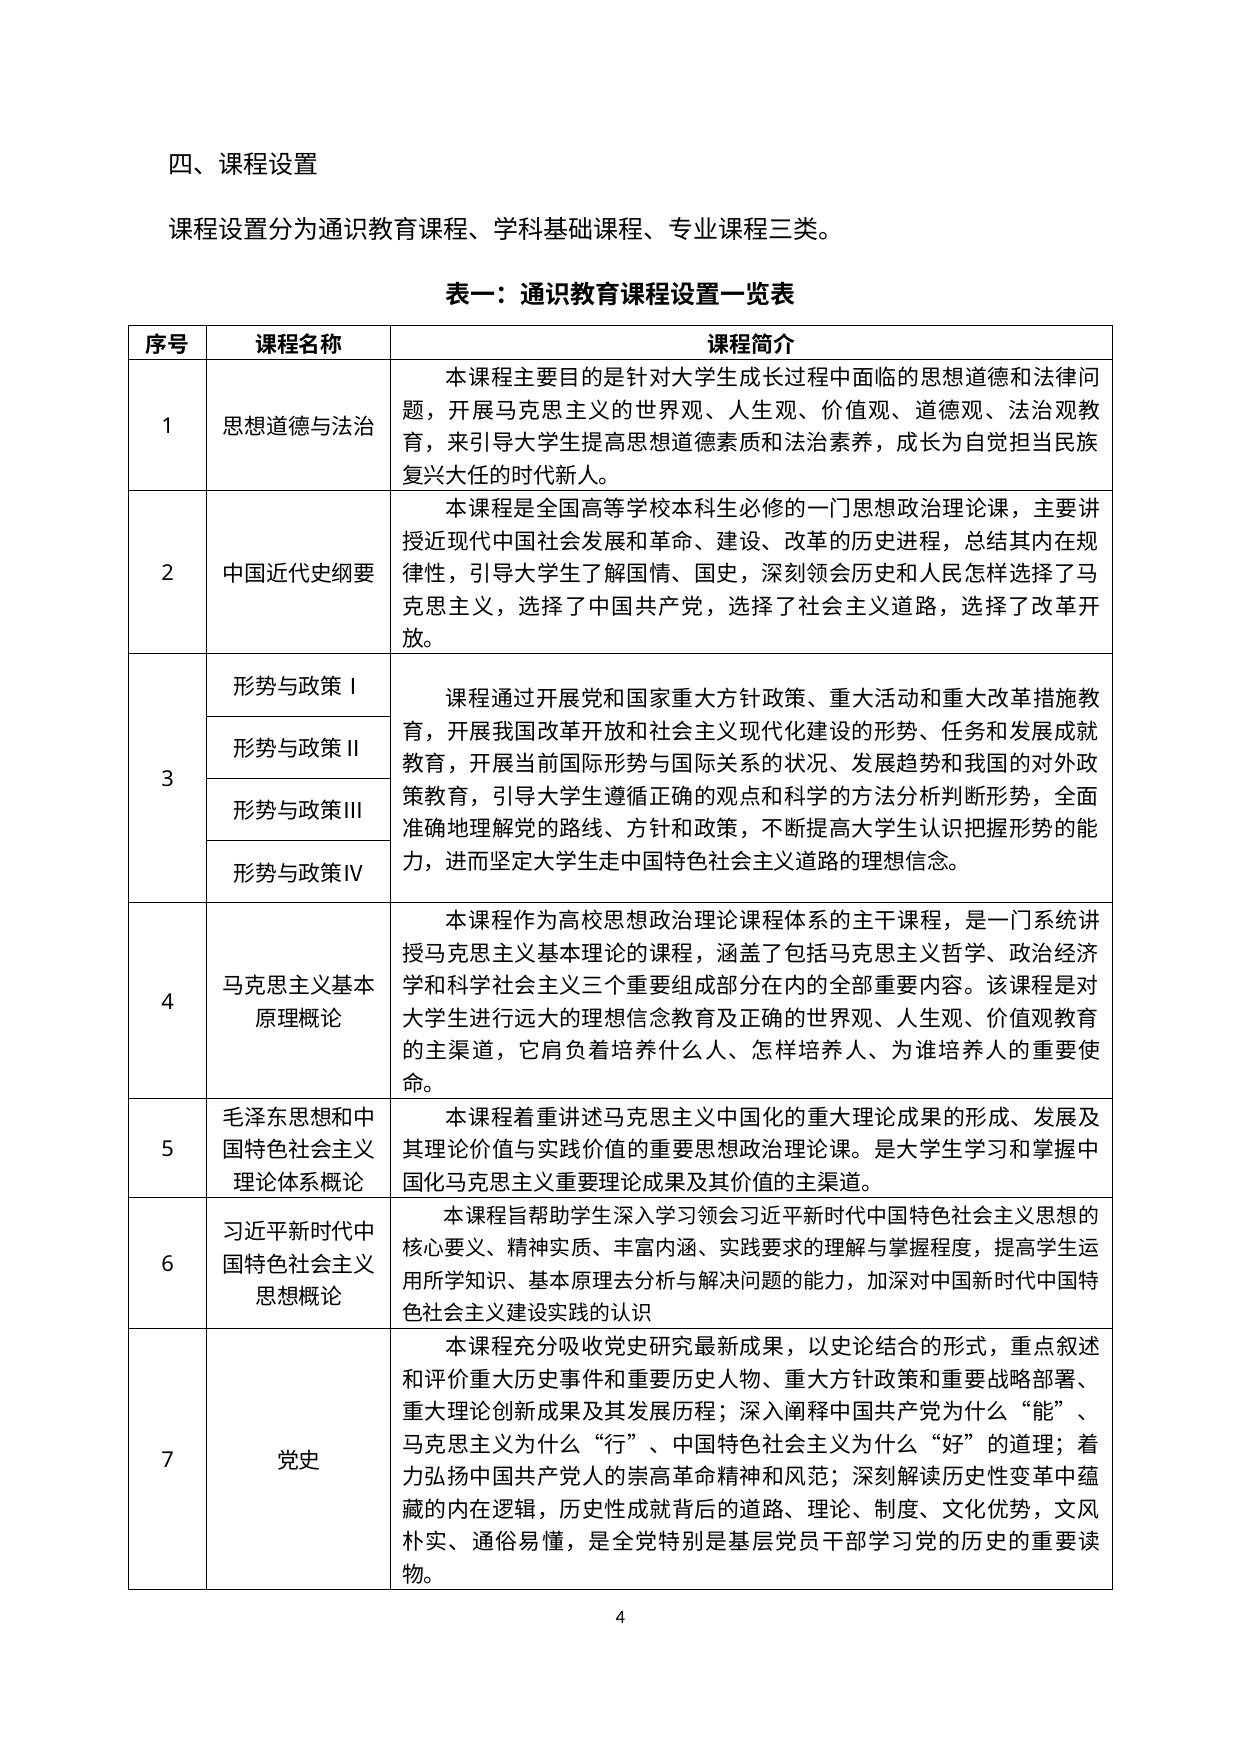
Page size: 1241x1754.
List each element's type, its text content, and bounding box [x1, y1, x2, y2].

table_cell 5 [129, 1099, 206, 1197]
text 课程设置分为通识教育课程、学科基础课程、专业课程三类。 [118, 195, 1122, 260]
subtitle 课程设置 [118, 130, 1122, 195]
table_cell 6 [129, 1198, 206, 1328]
table_cell 毛泽东思想和中国特色社会主义理论体系概论 [207, 1099, 390, 1197]
table_header 课程简介 [391, 326, 1112, 359]
table_cell 本课程充分吸收党史研究最新成果，以史论结合的形式，重点叙述和评价重大历史事件和重要历史人物、重大方针政策和重要战略部署、重大理论创新成果及其发展历程；深入阐释中国共产党为什么“能”、马克思主义为什么“行”、中国特色社会主义为什么“好”的道理；着力弘扬中国共产党人的崇高革命精神和风范；深刻解读历史性变革中蕴藏的内在逻辑，历史性成就背后的道路、理论、制度、文化优势，文风朴实、通俗易懂，是全党特别是基层党员干部学习党的历史的重要读物。 [391, 1329, 1112, 1589]
table_cell 形势与政策Ⅱ [207, 717, 390, 778]
table_cell 本课程主要目的是针对大学生成长过程中面临的思想道德和法律问题，开展马克思主义的世界观、人生观、价值观、道德观、法治观教育，来引导大学生提高思想道德素质和法治素养，成长为自觉担当民族复兴大任的时代新人。 [391, 360, 1112, 490]
table_cell 4 [129, 903, 206, 1098]
table_cell 形势与政策Ⅲ [207, 779, 390, 840]
table_cell 中国近代史纲要 [207, 491, 390, 653]
table_cell 2 [129, 491, 206, 653]
table_header 课程名称 [207, 326, 390, 359]
list 表一：通识教育课程设置一览表 [118, 260, 1122, 325]
table_cell 课程通过开展党和国家重大方针政策、重大活动和重大改革措施教育，开展我国改革开放和社会主义现代化建设的形势、任务和发展成就教育，开展当前国际形势与国际关系的状况、发展趋势和我国的对外政策教育，引导大学生遵循正确的观点和科学的方法分析判断形势，全面准确地理解党的路线、方针和政策，不断提高大学生认识把握形势的能力，进而坚定大学生走中国特色社会主义道路的理想信念。 [391, 654, 1112, 902]
table_cell 本课程作为高校思想政治理论课程体系的主干课程，是一门系统讲授马克思主义基本理论的课程，涵盖了包括马克思主义哲学、政治经济学和科学社会主义三个重要组成部分在内的全部重要内容。该课程是对大学生进行远大的理想信念教育及正确的世界观、人生观、价值观教育的主渠道，它肩负着培养什么人、怎样培养人、为谁培养人的重要使命。 [391, 903, 1112, 1098]
table_cell 思想道德与法治 [207, 360, 390, 490]
table_cell 马克思主义基本原理概论 [207, 903, 390, 1098]
table_cell 形势与政策Ⅳ [207, 841, 390, 902]
table_cell 党史 [207, 1329, 390, 1589]
table_cell 本课程是全国高等学校本科生必修的一门思想政治理论课，主要讲授近现代中国社会发展和革命、建设、改革的历史进程，总结其内在规律性，引导大学生了解国情、国史，深刻领会历史和人民怎样选择了马克思主义，选择了中国共产党，选择了社会主义道路，选择了改革开放。 [391, 491, 1112, 653]
table_header 序号 [129, 326, 206, 359]
table_cell 3 [129, 654, 206, 902]
table_cell 7 [129, 1329, 206, 1589]
table_cell 1 [129, 360, 206, 490]
table_cell 习近平新时代中国特色社会主义思想概论 [207, 1198, 390, 1328]
table_cell 形势与政策Ⅰ [207, 654, 390, 716]
table_cell 本课程旨帮助学生深入学习领会习近平新时代中国特色社会主义思想的核心要义、精神实质、丰富内涵、实践要求的理解与掌握程度，提高学生运用所学知识、基本原理去分析与解决问题的能力，加深对中国新时代中国特色社会主义建设实践的认识 [391, 1198, 1112, 1328]
table_cell 本课程着重讲述马克思主义中国化的重大理论成果的形成、发展及其理论价值与实践价值的重要思想政治理论课。是大学生学习和掌握中国化马克思主义重要理论成果及其价值的主渠道。 [391, 1099, 1112, 1197]
